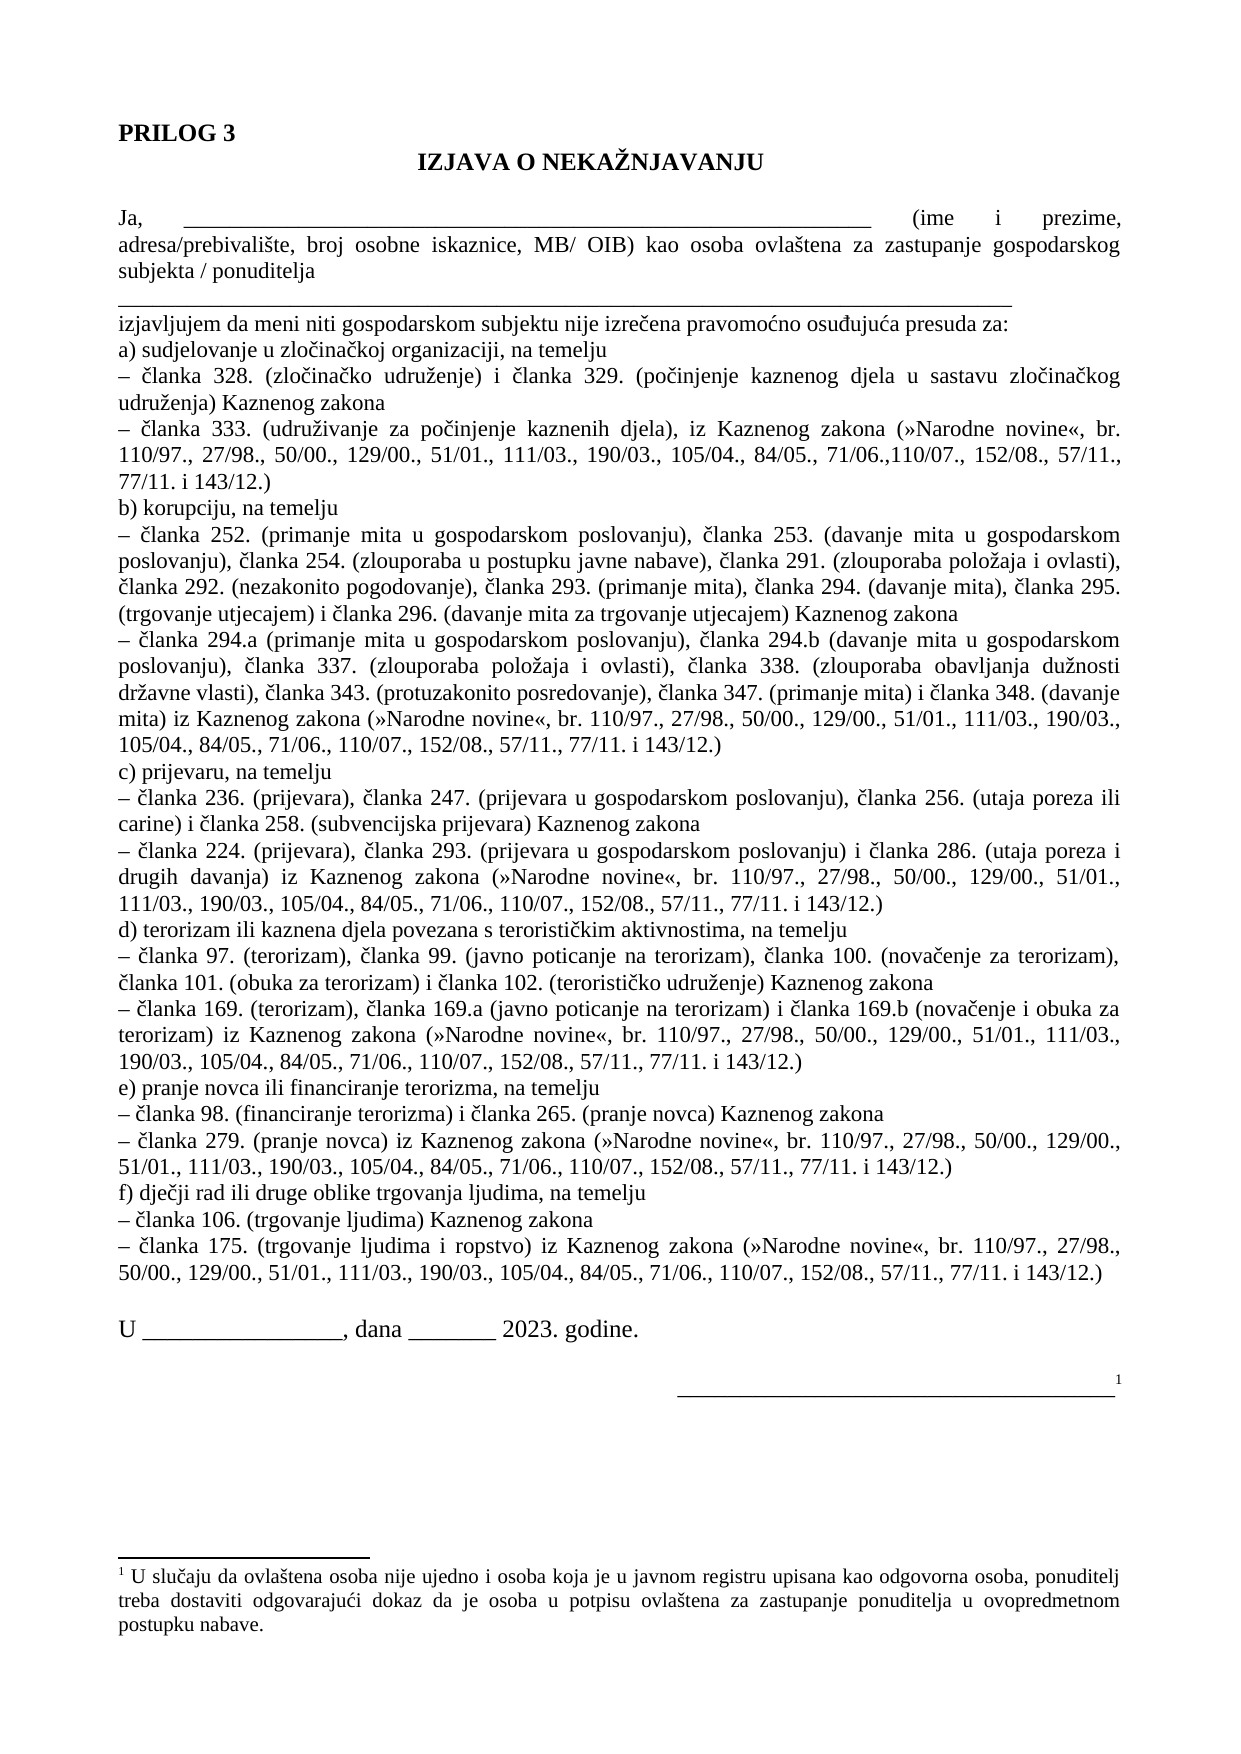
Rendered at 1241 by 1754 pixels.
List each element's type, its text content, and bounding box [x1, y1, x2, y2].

text c) prijevaru, na temelju [118, 758, 1122, 784]
text – članka 175. (trgovanje ljudima i ropstvo) iz Kaznenog zakona (»Narodne novine«, br. 110/97., 27/98., 50/00., 129/00., 51/01., 111/03., 190/03., 105/04., 84/05., 71/06., 110/07., 152/08., 57/11., 77/11. i 143/12.) [118, 1232, 1122, 1285]
text – članka 279. (pranje novca) iz Kaznenog zakona (»Narodne novine«, br. 110/97., 27/98., 50/00., 129/00., 51/01., 111/03., 190/03., 105/04., 84/05., 71/06., 110/07., 152/08., 57/11., 77/11. i 143/12.) [118, 1127, 1122, 1179]
text b) korupciju, na temelju [118, 494, 1122, 521]
text – članka 333. (udruživanje za počinjenje kaznenih djela), iz Kaznenog zakona (»Narodne novine«, br. 110/97., 27/98., 50/00., 129/00., 51/01., 111/03., 190/03., 105/04., 84/05., 71/06.,110/07., 152/08., 57/11., 77/11. i 143/12.) [118, 415, 1122, 494]
text f) dječji rad ili druge oblike trgovanja ljudima, na temelju [118, 1179, 1122, 1206]
text – članka 106. (trgovanje ljudima) Kaznenog zakona [118, 1206, 1122, 1232]
text U ________________, dana _______ 2023. godine. [118, 1314, 1122, 1342]
text – članka 224. (prijevara), članka 293. (prijevara u gospodarskom poslovanju) i članka 286. (utaja poreza i drugih davanja) iz Kaznenog zakona (»Narodne novine«, br. 110/97., 27/98., 50/00., 129/00., 51/01., 111/03., 190/03., 105/04., 84/05., 71/06., 110/07., 152/08., 57/11., 77/11. i 143/12.) [118, 837, 1122, 916]
text izjavljujem da meni niti gospodarskom subjektu nije izrečena pravomoćno osuđujuća presuda za: [118, 310, 1122, 336]
text – članka 294.a (primanje mita u gospodarskom poslovanju), članka 294.b (davanje mita u gospodarskom poslovanju), članka 337. (zlouporaba položaja i ovlasti), članka 338. (zlouporaba obavljanja dužnosti državne vlasti), članka 343. (protuzakonito posredovanje), članka 347. (primanje mita) i članka 348. (davanje mita) iz Kaznenog zakona (»Narodne novine«, br. 110/97., 27/98., 50/00., 129/00., 51/01., 111/03., 190/03., 105/04., 84/05., 71/06., 110/07., 152/08., 57/11., 77/11. i 143/12.) [118, 626, 1122, 758]
text d) terorizam ili kaznena djela povezana s terorističkim aktivnostima, na temelju [118, 916, 1122, 942]
text – članka 169. (terorizam), članka 169.a (javno poticanje na terorizam) i članka 169.b (novačenje i obuka za terorizam) iz Kaznenog zakona (»Narodne novine«, br. 110/97., 27/98., 50/00., 129/00., 51/01., 111/03., 190/03., 105/04., 84/05., 71/06., 110/07., 152/08., 57/11., 77/11. i 143/12.) [118, 995, 1122, 1074]
text PRILOG 3 [118, 118, 1122, 147]
text – članka 328. (zločinačko udruženje) i članka 329. (počinjenje kaznenog djela u sastavu zločinačkog udruženja) Kaznenog zakona [118, 362, 1122, 415]
text Ja, ____________________________________________________________ (ime i prezime, adresa/prebivalište, broj osobne iskaznice, MB/ OIB) kao osoba ovlaštena za zastupanje gospodarskog subjekta / ponuditelja [118, 204, 1122, 283]
text – članka 236. (prijevara), članka 247. (prijevara u gospodarskom poslovanju), članka 256. (utaja poreza ili carine) i članka 258. (subvencijska prijevara) Kaznenog zakona [118, 784, 1122, 837]
text ______________________________________________________________________________ [118, 283, 1122, 310]
text – članka 98. (financiranje terorizma) i članka 265. (pranje novca) Kaznenog zakona [118, 1100, 1122, 1127]
text a) sudjelovanje u zločinačkoj organizaciji, na temelju [118, 336, 1122, 362]
text ___________________________________ [118, 1371, 1122, 1400]
text – članka 252. (primanje mita u gospodarskom poslovanju), članka 253. (davanje mita u gospodarskom poslovanju), članka 254. (zlouporaba u postupku javne nabave), članka 291. (zlouporaba položaja i ovlasti), članka 292. (nezakonito pogodovanje), članka 293. (primanje mita), članka 294. (davanje mita), članka 295. (trgovanje utjecajem) i članka 296. (davanje mita za trgovanje utjecajem) Kaznenog zakona [118, 521, 1122, 626]
text – članka 97. (terorizam), članka 99. (javno poticanje na terorizam), članka 100. (novačenje za terorizam), članka 101. (obuka za terorizam) i članka 102. (terorističko udruženje) Kaznenog zakona [118, 942, 1122, 995]
text IZJAVA O NEKAŽNJAVANJU [118, 147, 1063, 176]
text e) pranje novca ili financiranje terorizma, na temelju [118, 1074, 1122, 1100]
